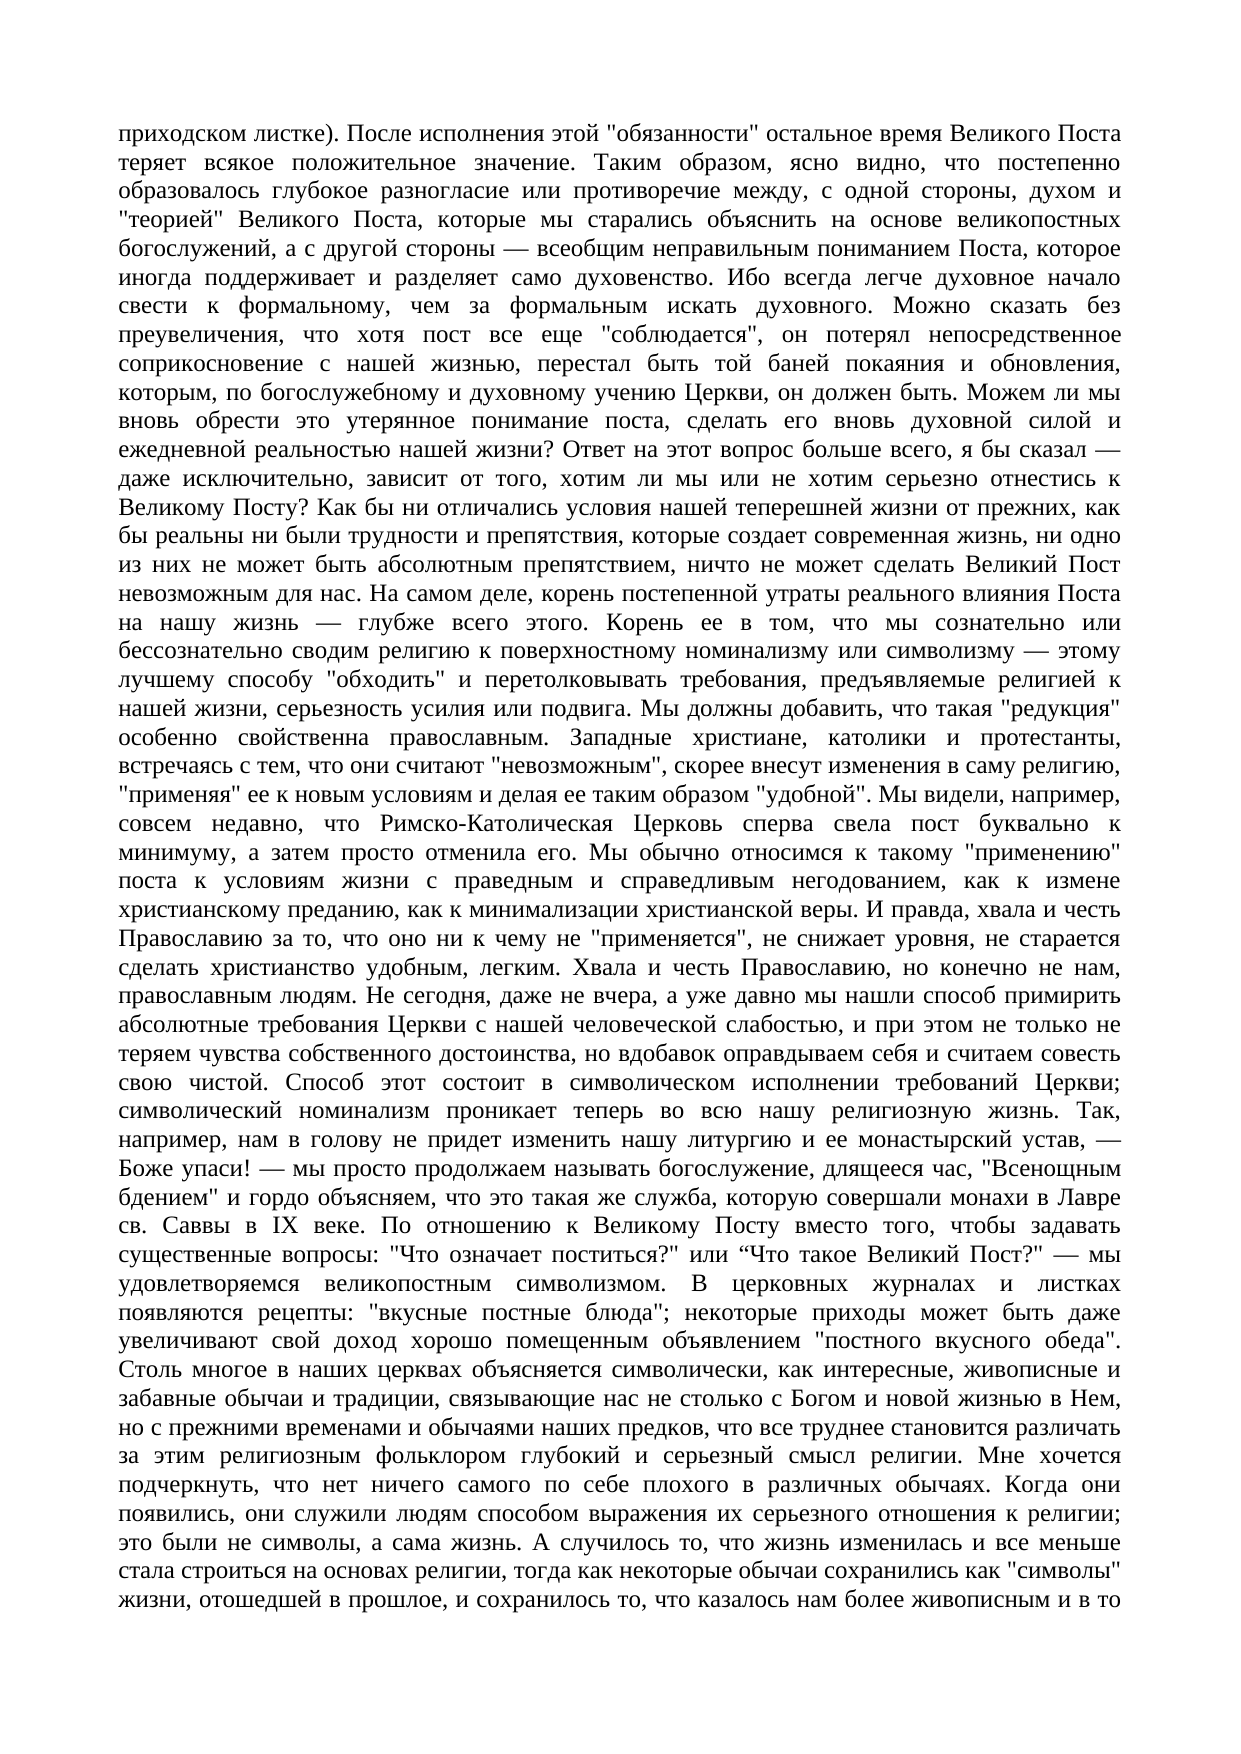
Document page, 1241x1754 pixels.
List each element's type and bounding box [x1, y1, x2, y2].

text [118, 118, 1122, 1613]
